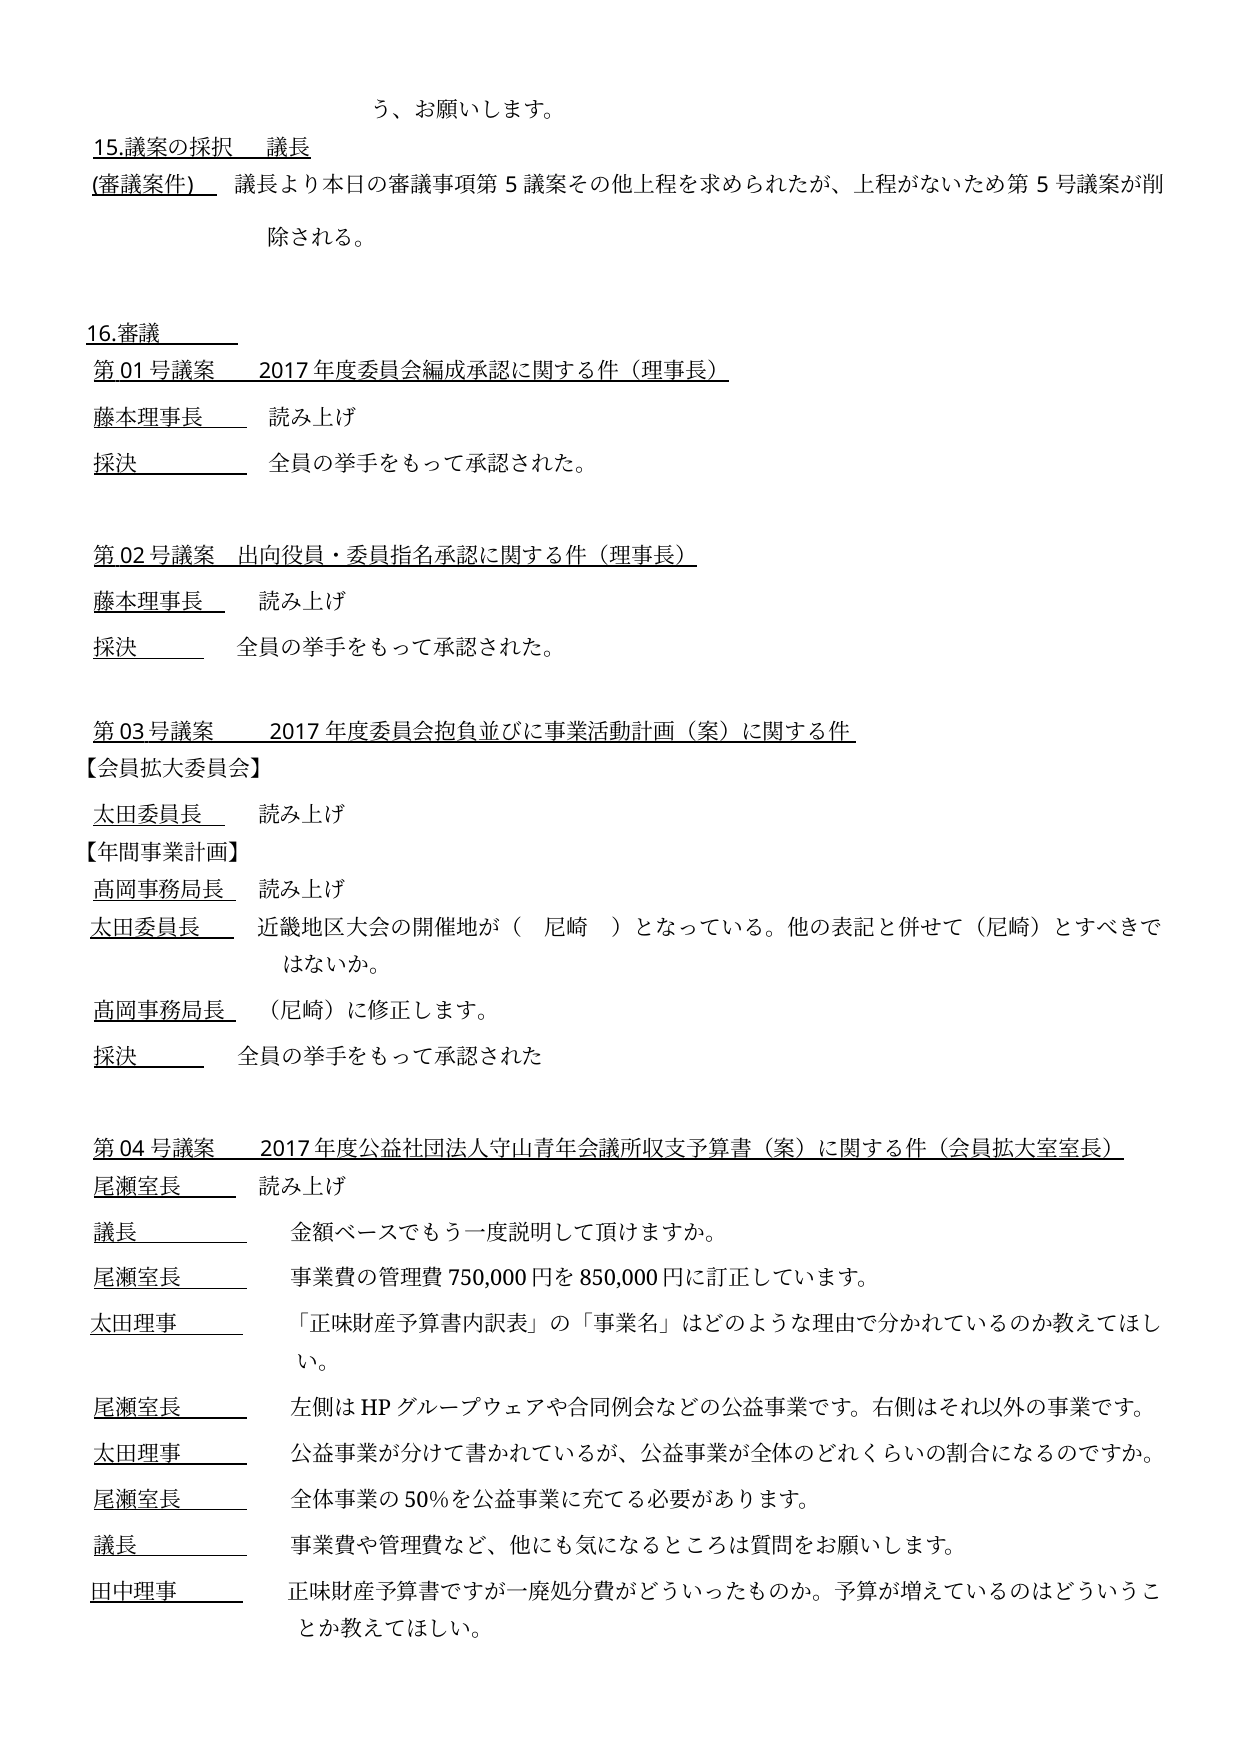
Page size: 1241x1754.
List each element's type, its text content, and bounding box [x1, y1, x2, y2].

text 第02号議案 出向役員・委員指名承認に関する件（理事長） [93, 535, 1165, 573]
text 太田理事 「正味財産予算書内訳表」の「事業名」はどのような理由で分かれているのか教えてほしい。 [90, 1304, 1165, 1379]
text 尾瀬室長 左側はHPグループウェアや合同例会などの公益事業です。右側はそれ以外の事業です。 [93, 1387, 1165, 1424]
text 藤本理事長 読み上げ [93, 581, 1165, 619]
text 採決 全員の挙手をもって承認された。 [93, 627, 1165, 665]
text 第01号議案 2017年度委員会編成承認に関する件（理事長） [93, 351, 1165, 388]
text 議長 金額ベースでもう一度説明して頂けますか。 [93, 1212, 1165, 1249]
text 【年間事業計画】 [75, 832, 1165, 869]
text 髙岡事務局長 （尼崎）に修正します。 [93, 991, 1165, 1028]
text 太田理事 公益事業が分けて書かれているが、公益事業が全体のどれくらいの割合になるのですか。 [93, 1433, 1165, 1471]
text 採決 全員の挙手をもって承認された。 [93, 443, 1165, 480]
text 田中理事 正味財産予算書ですが一廃処分費がどういったものか。予算が増えているのはどういうことか教えてほしい。 [90, 1571, 1165, 1646]
text 尾瀬室長 読み上げ [93, 1166, 1165, 1203]
text 尾瀬室長 全体事業の50％を公益事業に充てる必要があります。 [93, 1479, 1165, 1516]
text 第03号議案 2017 年度委員会抱負並びに事業活動計画（案）に関する件 [93, 711, 1165, 749]
text 尾瀬室長 事業費の管理費750,000円を850,000円に訂正しています。 [93, 1258, 1165, 1295]
text 16.審議 [75, 313, 1165, 351]
text 15.議案の採択 議長 [93, 127, 1165, 164]
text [75, 89, 1165, 127]
text 藤本理事長 読み上げ [93, 397, 1165, 434]
text (審議案件) 議長より本日の審議事項第 5 議案その他上程を求められたが、上程がないため第 5 号議案が削除される。 [92, 164, 1165, 254]
text 【会員拡大委員会】 [75, 749, 1165, 786]
text 議長 事業費や管理費など、他にも気になるところは質問をお願いします。 [93, 1525, 1165, 1562]
text 髙岡事務局長 読み上げ [93, 869, 1165, 907]
text 第04 号議案 2017年度公益社団法人守山青年会議所収支予算書（案）に関する件（会員拡大室室長） [93, 1128, 1165, 1166]
text 太田委員長 近畿地区大会の開催地が（ 尼崎 ）となっている。他の表記と併せて（尼崎）とすべきではないか。 [90, 907, 1165, 982]
text 採決 全員の挙手をもって承認された [93, 1036, 1165, 1074]
text 太田委員長 読み上げ [93, 794, 1165, 832]
